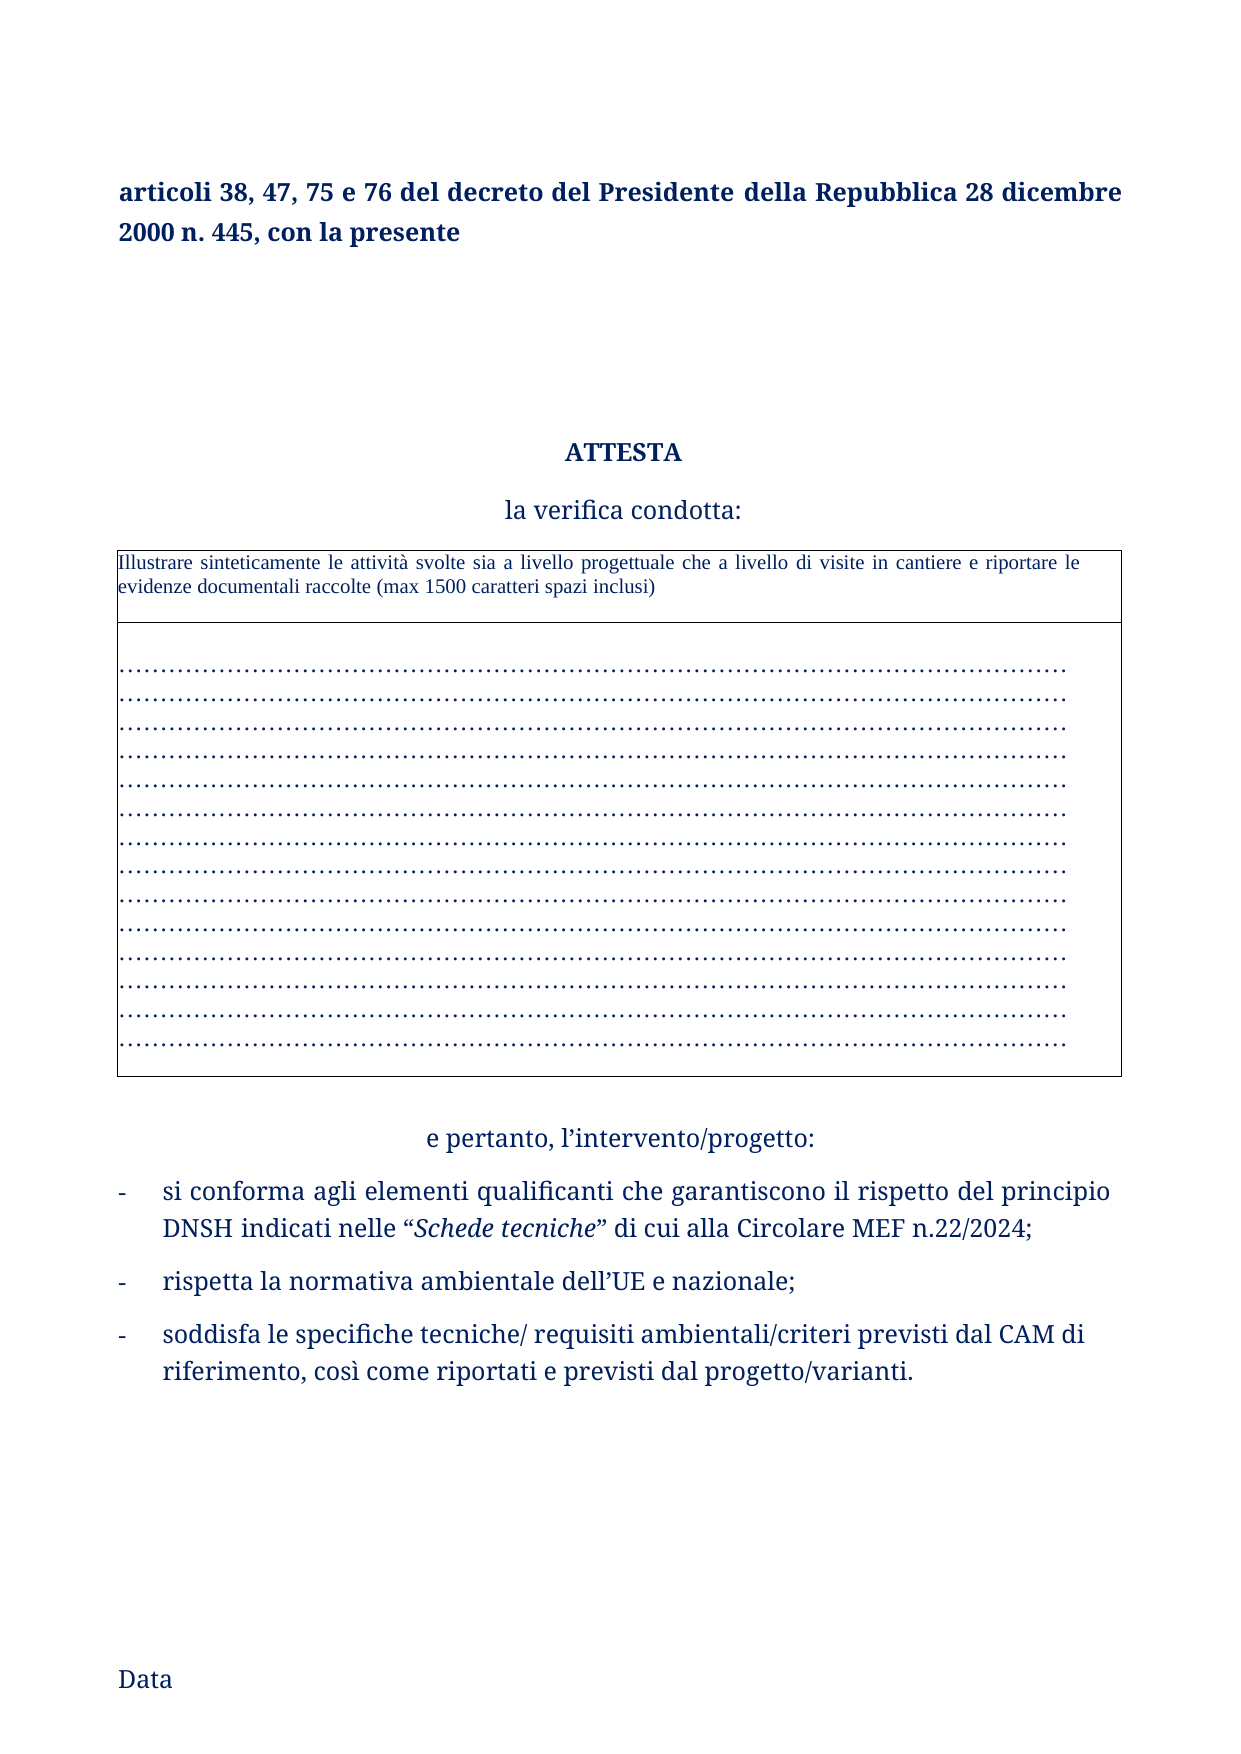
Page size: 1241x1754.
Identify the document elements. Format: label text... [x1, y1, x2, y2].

subtitle ATTESTA [106, 435, 1141, 469]
text e pertanto, l’intervento/progetto: [413, 1121, 827, 1155]
list si conforma agli elementi qualificanti che garantiscono il rispetto del principio DNSH indicati nelle “Schede tecniche” di cui alla Circolare MEF n.22/2024; [118, 1174, 1123, 1245]
text la verifica condotta: [106, 492, 1141, 526]
text Data [118, 1662, 1140, 1696]
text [119, 175, 1123, 248]
list rispetta la normativa ambientale dell’UE e nazionale; [118, 1264, 1140, 1298]
list soddisfa le specifiche tecniche/ requisiti ambientali/criteri previsti dal CAM di riferimento, così come riportati e previsti dal progetto/varianti. [118, 1317, 1123, 1388]
